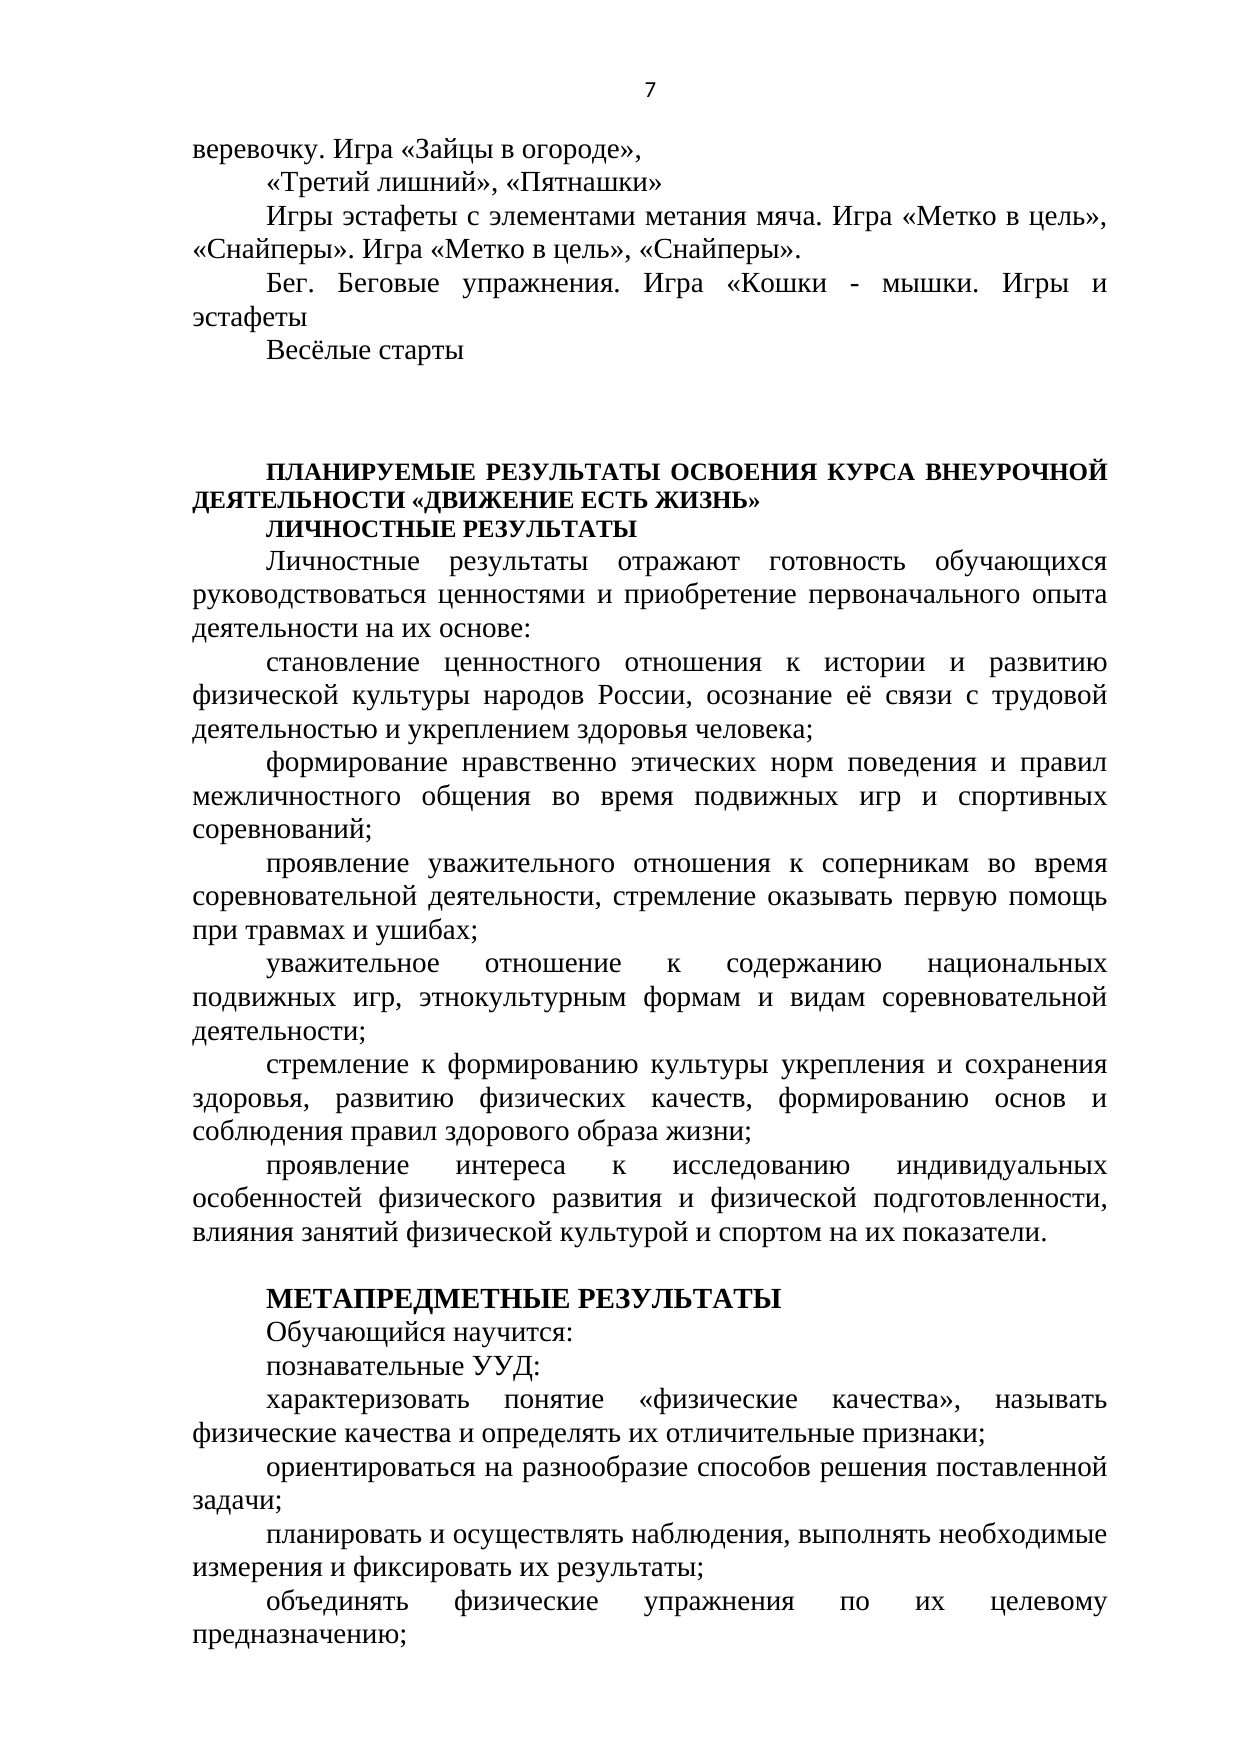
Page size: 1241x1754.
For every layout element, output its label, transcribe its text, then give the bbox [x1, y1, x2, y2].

text «Третий лишний», «Пятнашки» [192, 164, 1108, 198]
text МЕТАПРЕДМЕТНЫЕ РЕЗУЛЬТАТЫ [192, 1281, 1108, 1314]
text ориентироваться на разнообразие способов решения поставленной задачи; [192, 1449, 1108, 1516]
text проявление уважительного отношения к соперникам во время соревновательной деятельности, стремление оказывать первую помощь при травмах и ушибах; [192, 845, 1108, 946]
text формирование нравственно этических норм поведения и правил межличностного общения во время подвижных игр и спортивных соревнований; [192, 744, 1108, 845]
text Обучающийся научится: [192, 1314, 1108, 1348]
text Игры эстафеты с элементами метания мяча. Игра «Метко в цель», «Снайперы». Игра «Метко в цель», «Снайперы». [192, 198, 1108, 265]
text Личностные результаты отражают готовность обучающихся руководствоваться ценностями и приобретение первоначального опыта деятельности на их основе: [192, 543, 1108, 644]
text проявление интереса к исследованию индивидуальных особенностей физического развития и физической подготовленности, влияния занятий физической культурой и спортом на их показатели. [192, 1147, 1108, 1247]
text планировать и осуществлять наблюдения, выполнять необходимые измерения и фиксировать их результаты; [192, 1516, 1108, 1583]
text стремление к формированию культуры укрепления и сохранения здоровья, развитию физических качеств, формированию основ и соблюдения правил здорового образа жизни; [192, 1046, 1108, 1147]
text становление ценностного отношения к истории и развитию физической культуры народов России, осознание её связи с трудовой деятельностью и укреплением здоровья человека; [192, 644, 1108, 744]
text ПЛАНИРУЕМЫЕ РЕЗУЛЬТАТЫ ОСВОЕНИЯ КУРСА ВНЕУРОЧНОЙ ДЕЯТЕЛЬНОСТИ «ДВИЖЕНИЕ ЕСТЬ ЖИЗНЬ» [192, 457, 1108, 514]
text Весёлые старты [192, 332, 1108, 366]
text Бег. Беговые упражнения. Игра «Кошки - мышки. Игры и эстафеты [192, 265, 1108, 332]
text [192, 131, 1108, 164]
text ЛИЧНОСТНЫЕ РЕЗУЛЬТАТЫ [192, 514, 1108, 543]
text объединять физические упражнения по их целевому предназначению; [192, 1583, 1108, 1650]
text уважительное отношение к содержанию национальных подвижных игр, этнокультурным формам и видам соревновательной деятельности; [192, 946, 1108, 1046]
text познавательные УУД: [192, 1348, 1108, 1382]
text характеризовать понятие «физические качества», называть физические качества и определять их отличительные признаки; [192, 1382, 1108, 1449]
